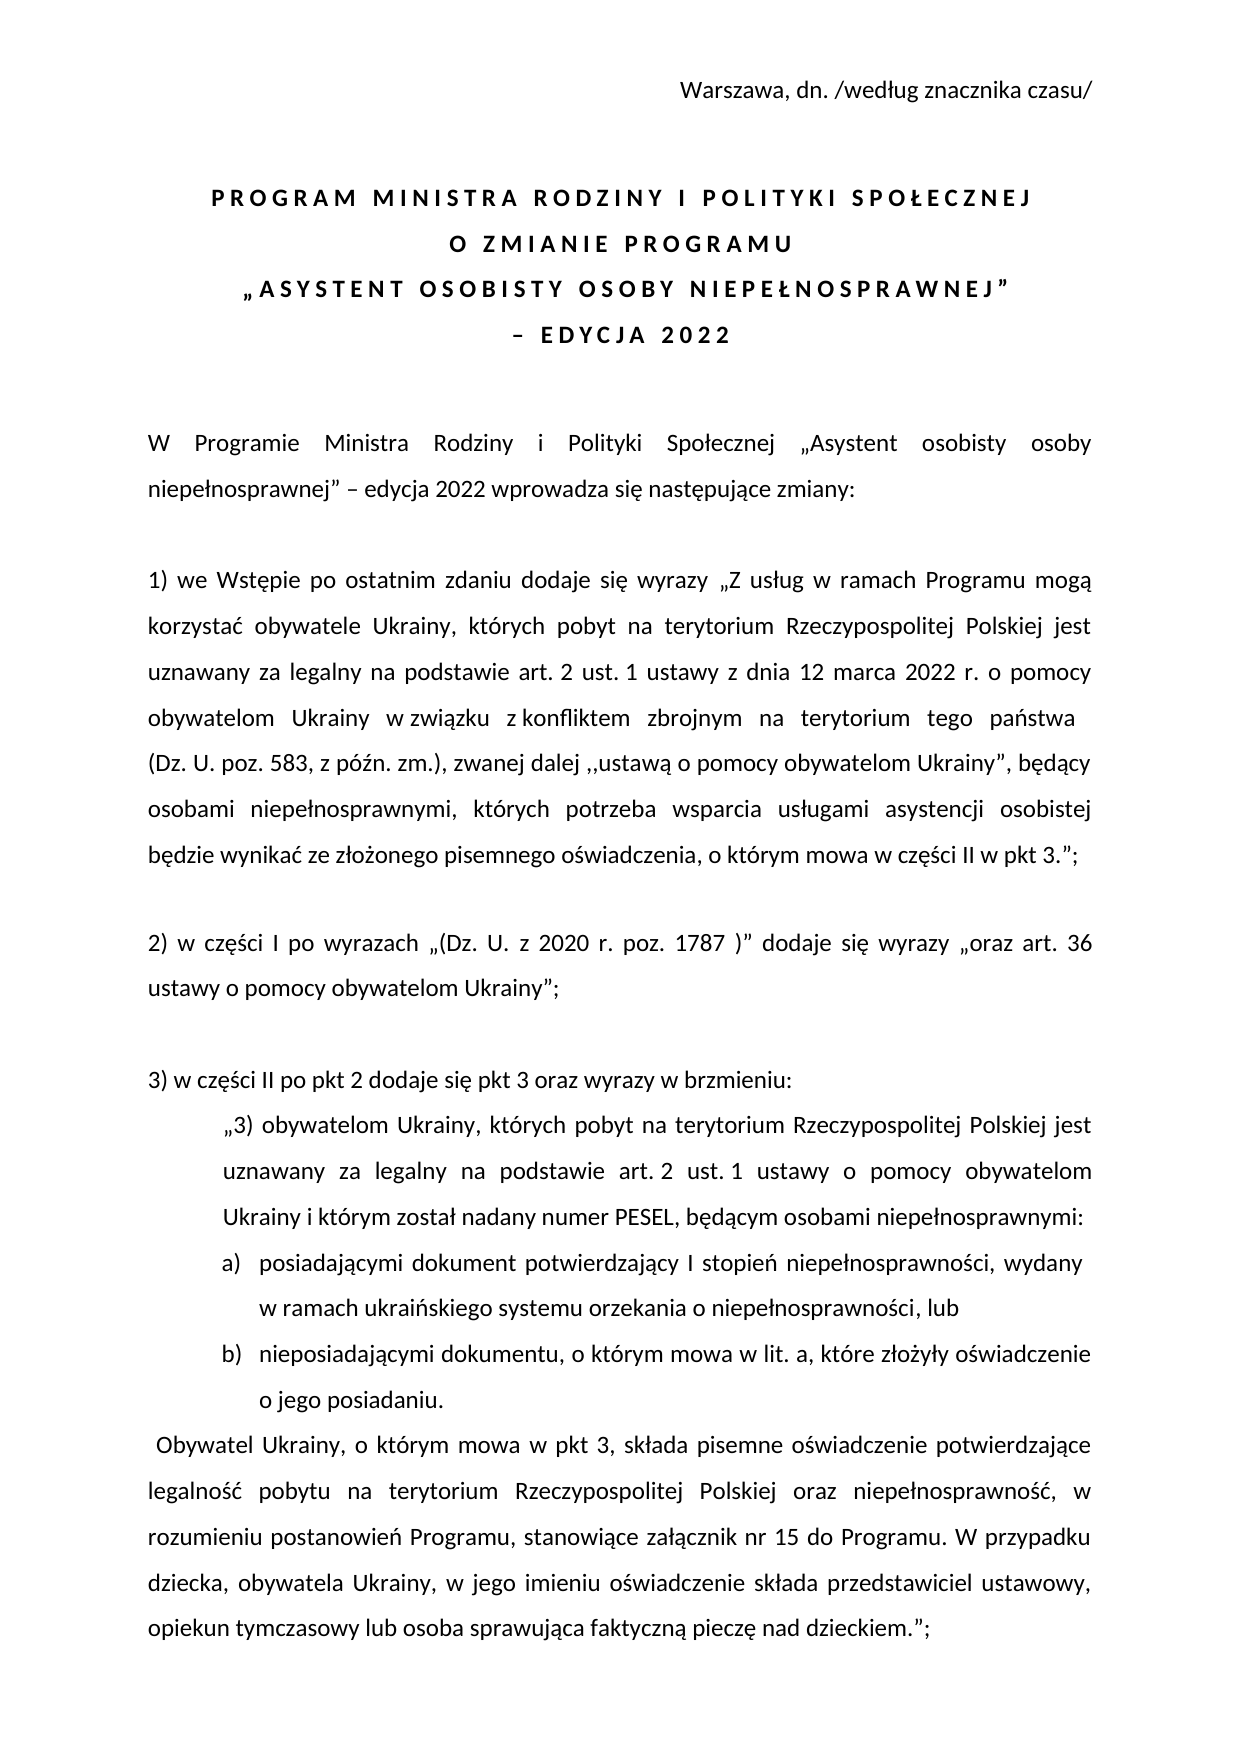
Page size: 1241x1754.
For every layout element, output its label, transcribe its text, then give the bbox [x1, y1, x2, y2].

text „AsySTENT OSOBISTY OSOBY NIEPEŁNOSPRAWNej” [148, 273, 1092, 304]
list posiadającymi dokument potwierdzający I stopień niepełnosprawności, wydany w ramach ukraińskiego systemu orzekania o niepełnosprawności, lub [221, 1247, 1092, 1323]
text 3) w części II po pkt 2 dodaje się pkt 3 oraz wyrazy w brzmieniu: [148, 1064, 1092, 1094]
text 1) we Wstępie po ostatnim zdaniu dodaje się wyrazy „Z usług w ramach Programu mogą korzystać obywatele Ukrainy, których pobyt na terytorium Rzeczypospolitej Polskiej jest uznawany za legalny na podstawie art. 2 ust. 1 ustawy z dnia 12 marca 2022 r. o pomocy obywatelom Ukrainy w związku z konfliktem zbrojnym na terytorium tego państwa (Dz. U. poz. 583, z późn. zm.), zwanej dalej ,,ustawą o pomocy obywatelom Ukrainy”, będący osobami niepełnosprawnymi, których potrzeba wsparcia usługami asystencji osobistej będzie wynikać ze złożonego pisemnego oświadczenia, o którym mowa w części II w pkt 3.”; [148, 564, 1092, 869]
text Warszawa, dn. /według znacznika czasu/ [148, 74, 1092, 104]
text Obywatel Ukrainy, o którym mowa w pkt 3, składa pisemne oświadczenie potwierdzające legalność pobytu na terytorium Rzeczypospolitej Polskiej oraz niepełnosprawność, w rozumieniu postanowień Programu, stanowiące załącznik nr 15 do Programu. W przypadku dziecka, obywatela Ukrainy, w jego imieniu oświadczenie składa przedstawiciel ustawowy, opiekun tymczasowy lub osoba sprawująca faktyczną pieczę nad dzieckiem.”; [148, 1430, 1092, 1643]
text 2) w części I po wyrazach „(Dz. U. z 2020 r. poz. 1787 )” dodaje się wyrazy „oraz art. 36 ustawy o pomocy obywatelom Ukrainy”; [148, 927, 1092, 1003]
list nieposiadającymi dokumentu, o którym mowa w lit. a, które złożyły oświadczenie o jego posiadaniu. [221, 1338, 1092, 1414]
text – EDYCJA 2022 [148, 319, 1092, 350]
text W Programie Ministra Rodziny i Polityki Społecznej „Asystent osobisty osoby niepełnosprawnej” – edycja 2022 wprowadza się następujące zmiany: [148, 427, 1092, 504]
list „3) obywatelom Ukrainy, których pobyt na terytorium Rzeczypospolitej Polskiej jest uznawany za legalny na podstawie art. 2 ust. 1 ustawy o pomocy obywatelom Ukrainy i którym został nadany numer PESEL, będącym osobami niepełnosprawnymi: [223, 1109, 1092, 1232]
text PROGRAM Ministra Rodziny i Polityki Społecznej o ZMIANIE Programu [148, 182, 1092, 258]
